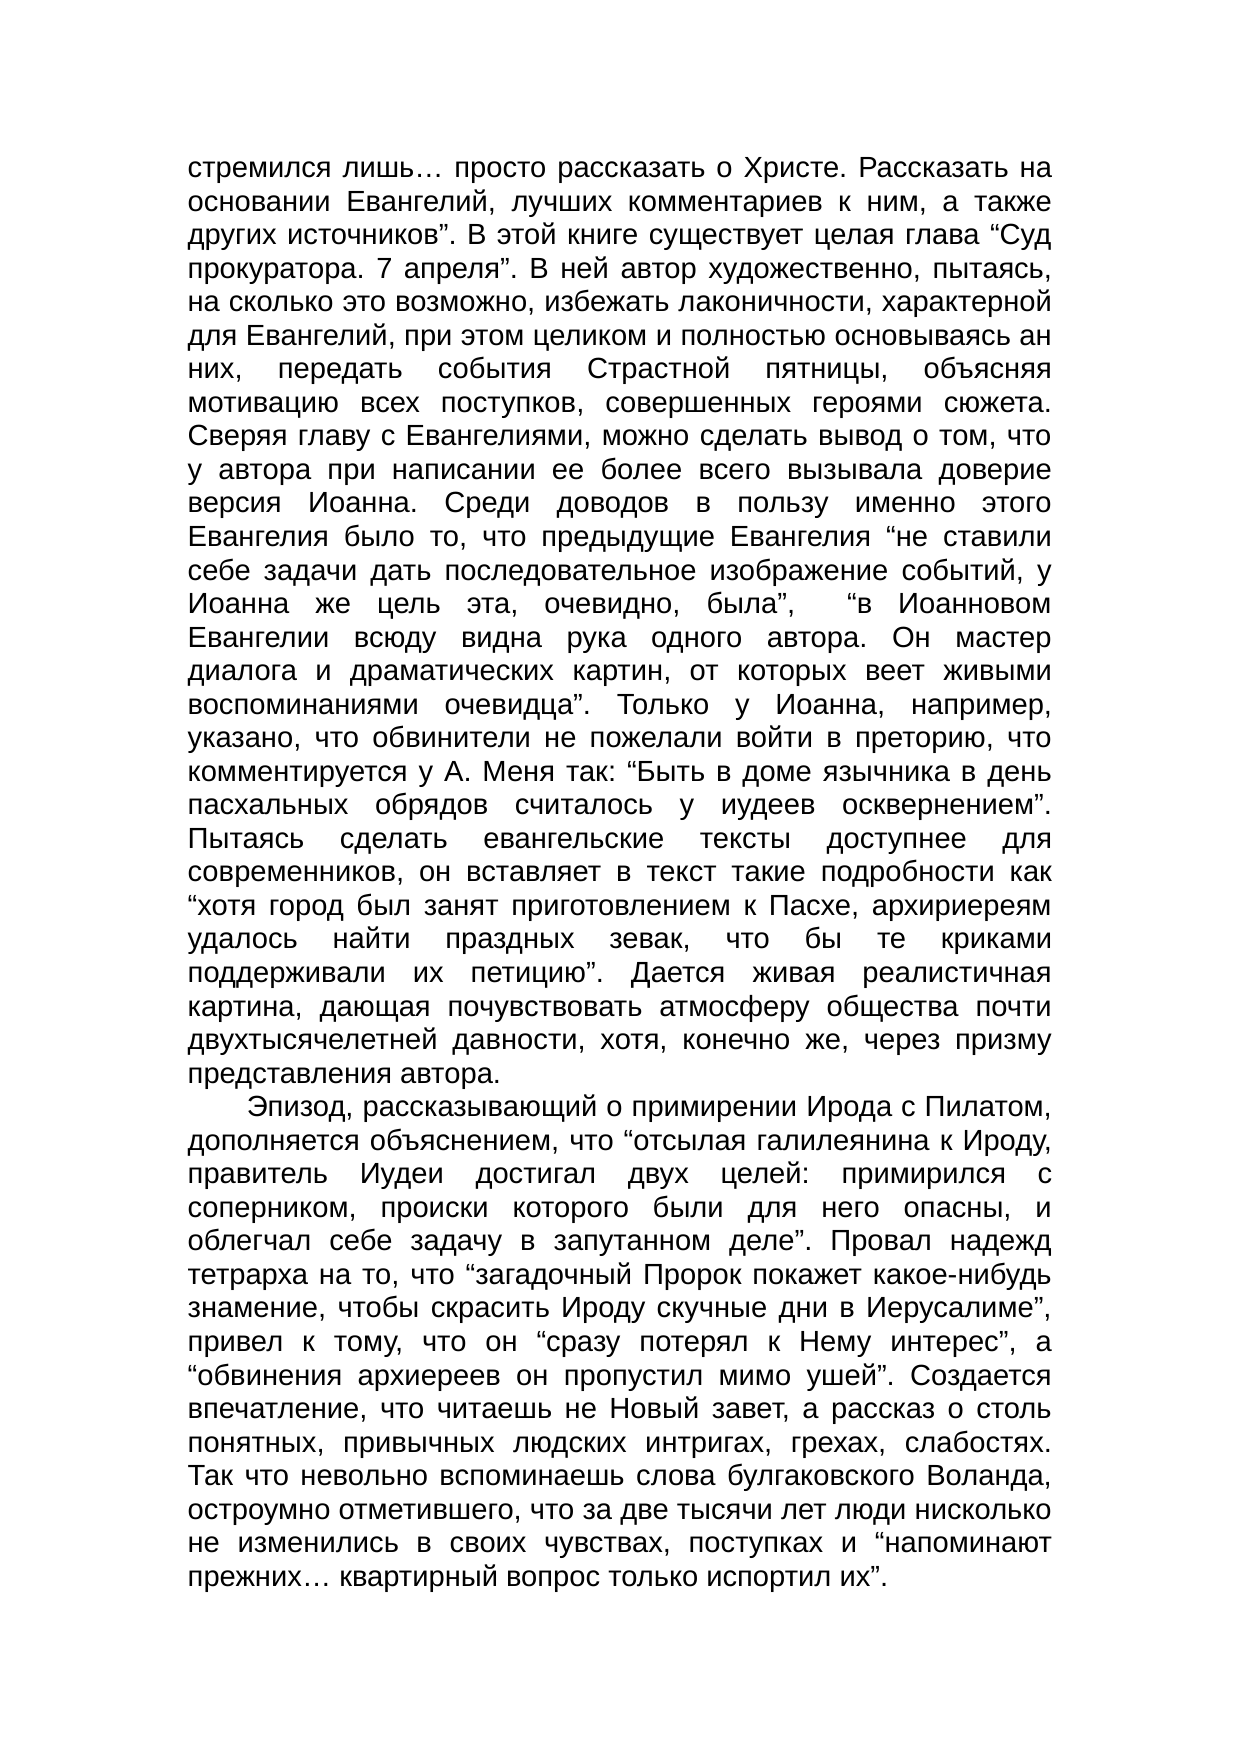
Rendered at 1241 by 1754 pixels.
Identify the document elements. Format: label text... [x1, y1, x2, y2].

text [187, 150, 1053, 1089]
text Эпизод, рассказывающий о примирении Ирода с Пилатом, дополняется объяснением, что “отсылая галилеянина к Ироду, правитель Иудеи достигал двух целей: примирился с соперником, происки которого были для него опасны, и облегчал себе задачу в запутанном деле”. Провал надежд тетрарха на то, что “загадочный Пророк покажет какое-нибудь знамение, чтобы скрасить Ироду скучные дни в Иерусалиме”, привел к тому, что он “сразу потерял к Нему интерес”, а “обвинения архиереев он пропустил мимо ушей”. Создается впечатление, что читаешь не Новый завет, а рассказ о столь понятных, привычных людских интригах, грехах, слабостях. Так что невольно вспоминаешь слова булгаковского Воланда, остроумно отметившего, что за две тысячи лет люди нисколько не изменились в своих чувствах, поступках и “напоминают прежних… квартирный вопрос только испортил их”. [187, 1089, 1053, 1592]
